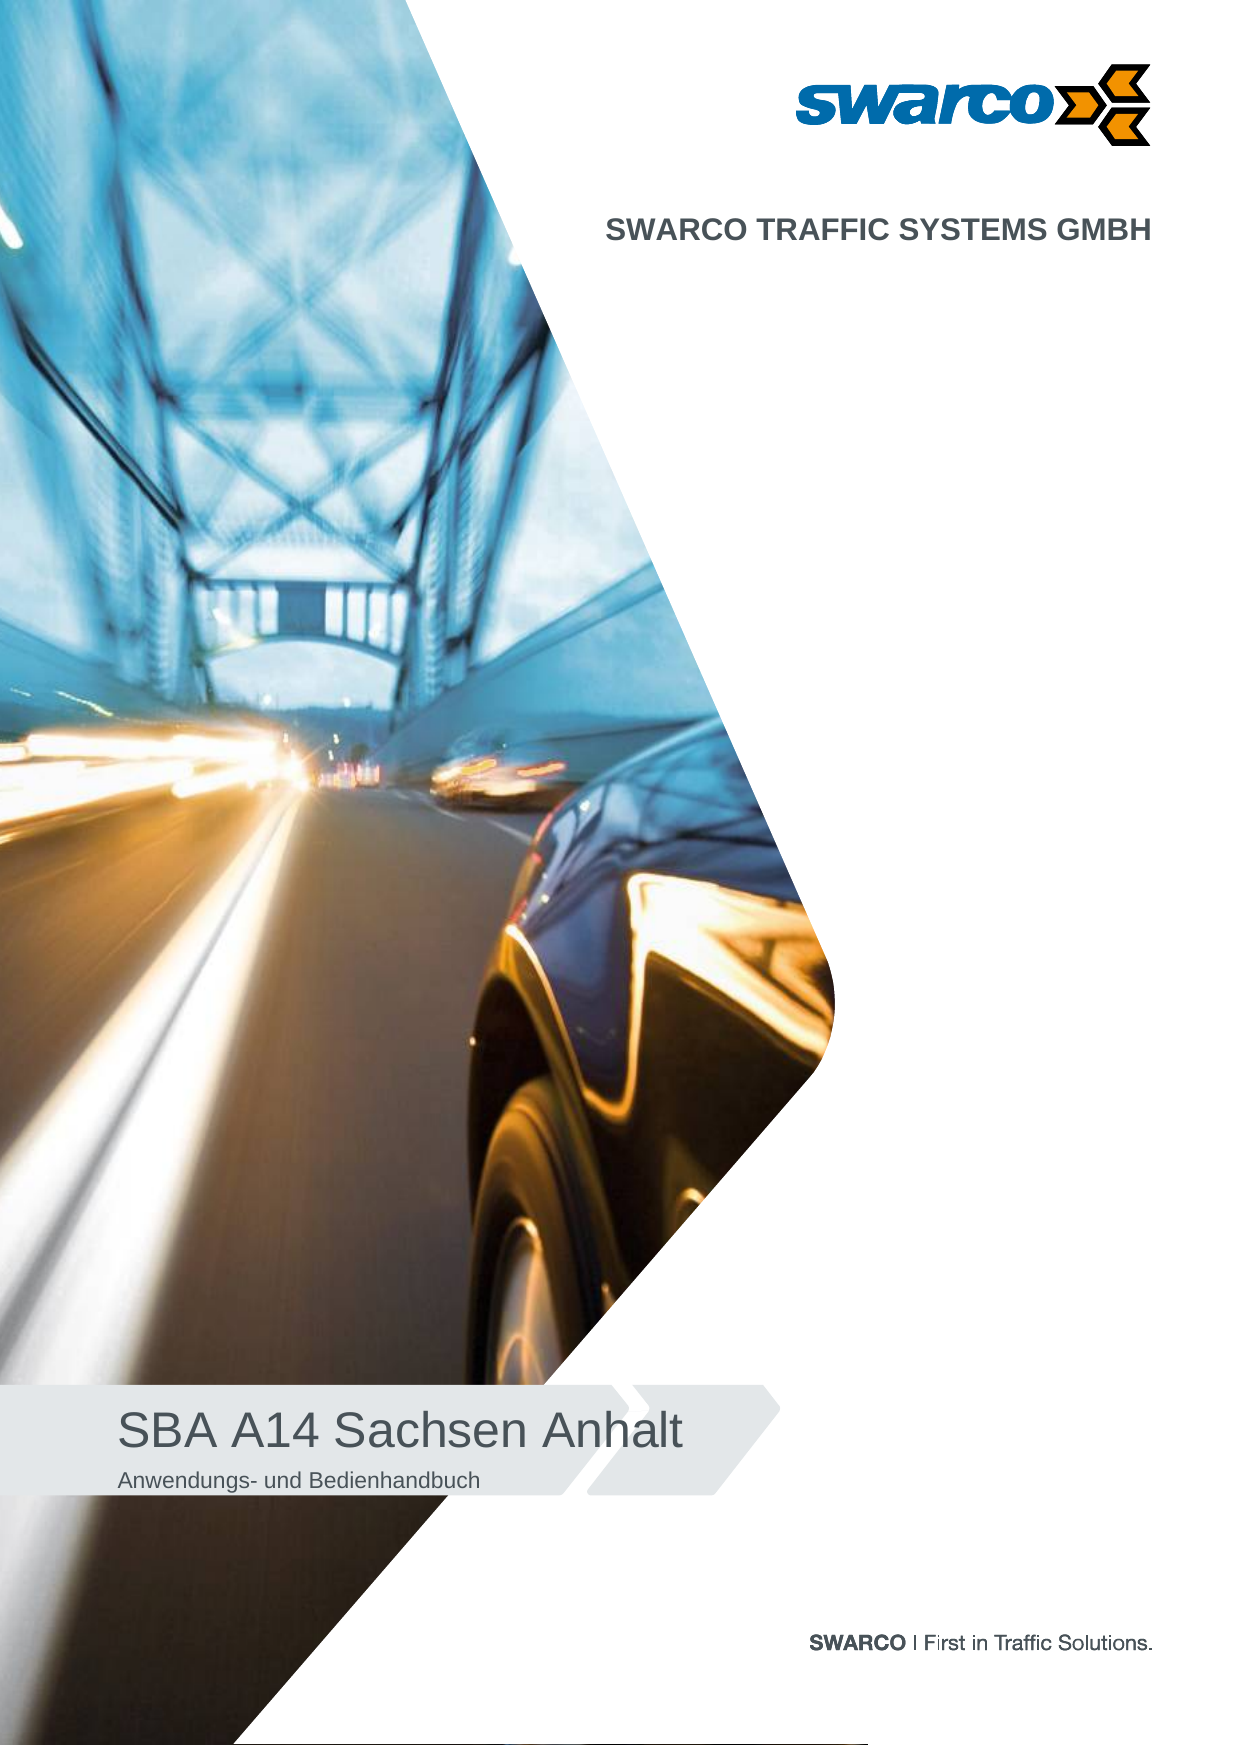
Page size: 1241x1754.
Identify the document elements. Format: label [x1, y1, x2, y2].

picture [0, 1496, 868, 1745]
picture [0, 0, 834, 1384]
